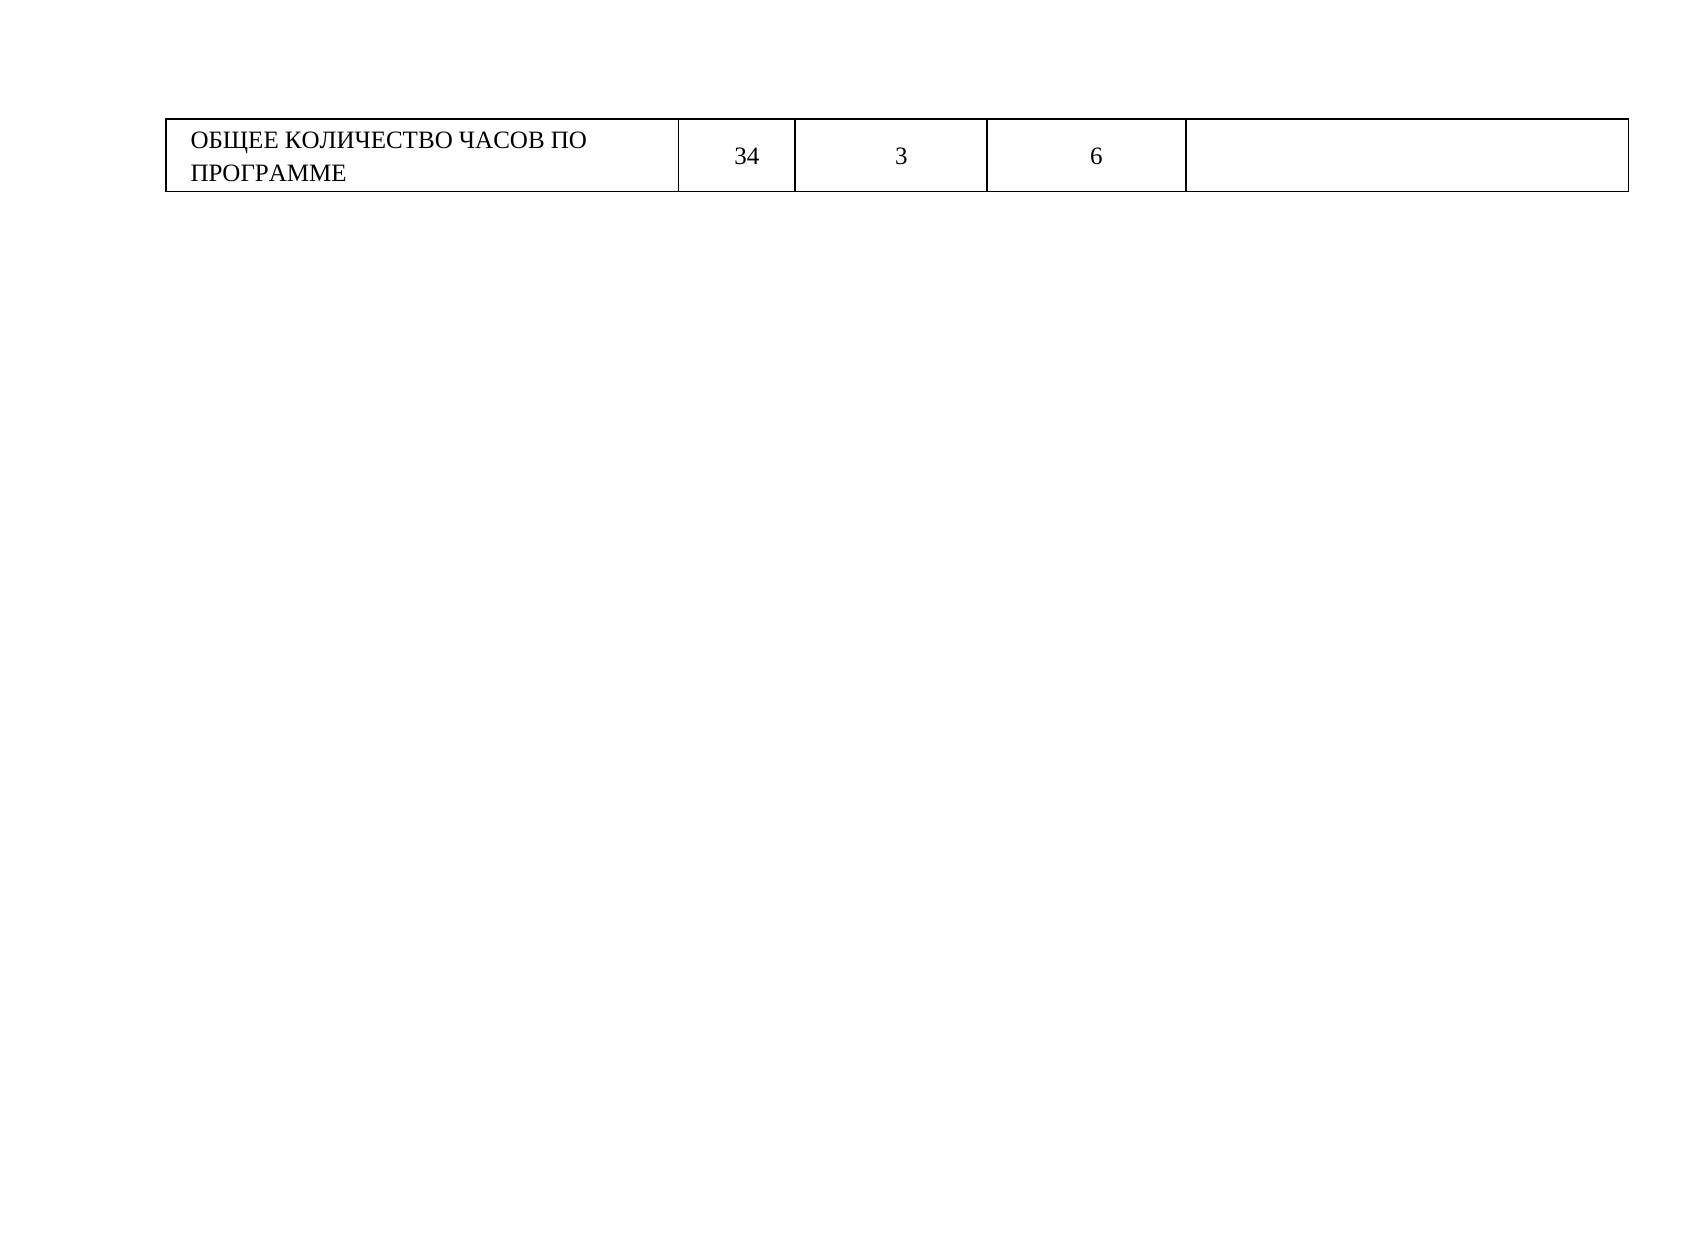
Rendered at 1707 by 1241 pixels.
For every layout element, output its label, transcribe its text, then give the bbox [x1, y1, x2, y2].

table_cell [1187, 120, 1628, 191]
table_cell 3 [796, 120, 986, 191]
table_cell 6 [988, 120, 1185, 191]
table_cell ОБЩЕЕ КОЛИЧЕСТВО ЧАСОВ ПО ПРОГРАММЕ [167, 120, 678, 191]
table_cell 34 [679, 120, 794, 191]
